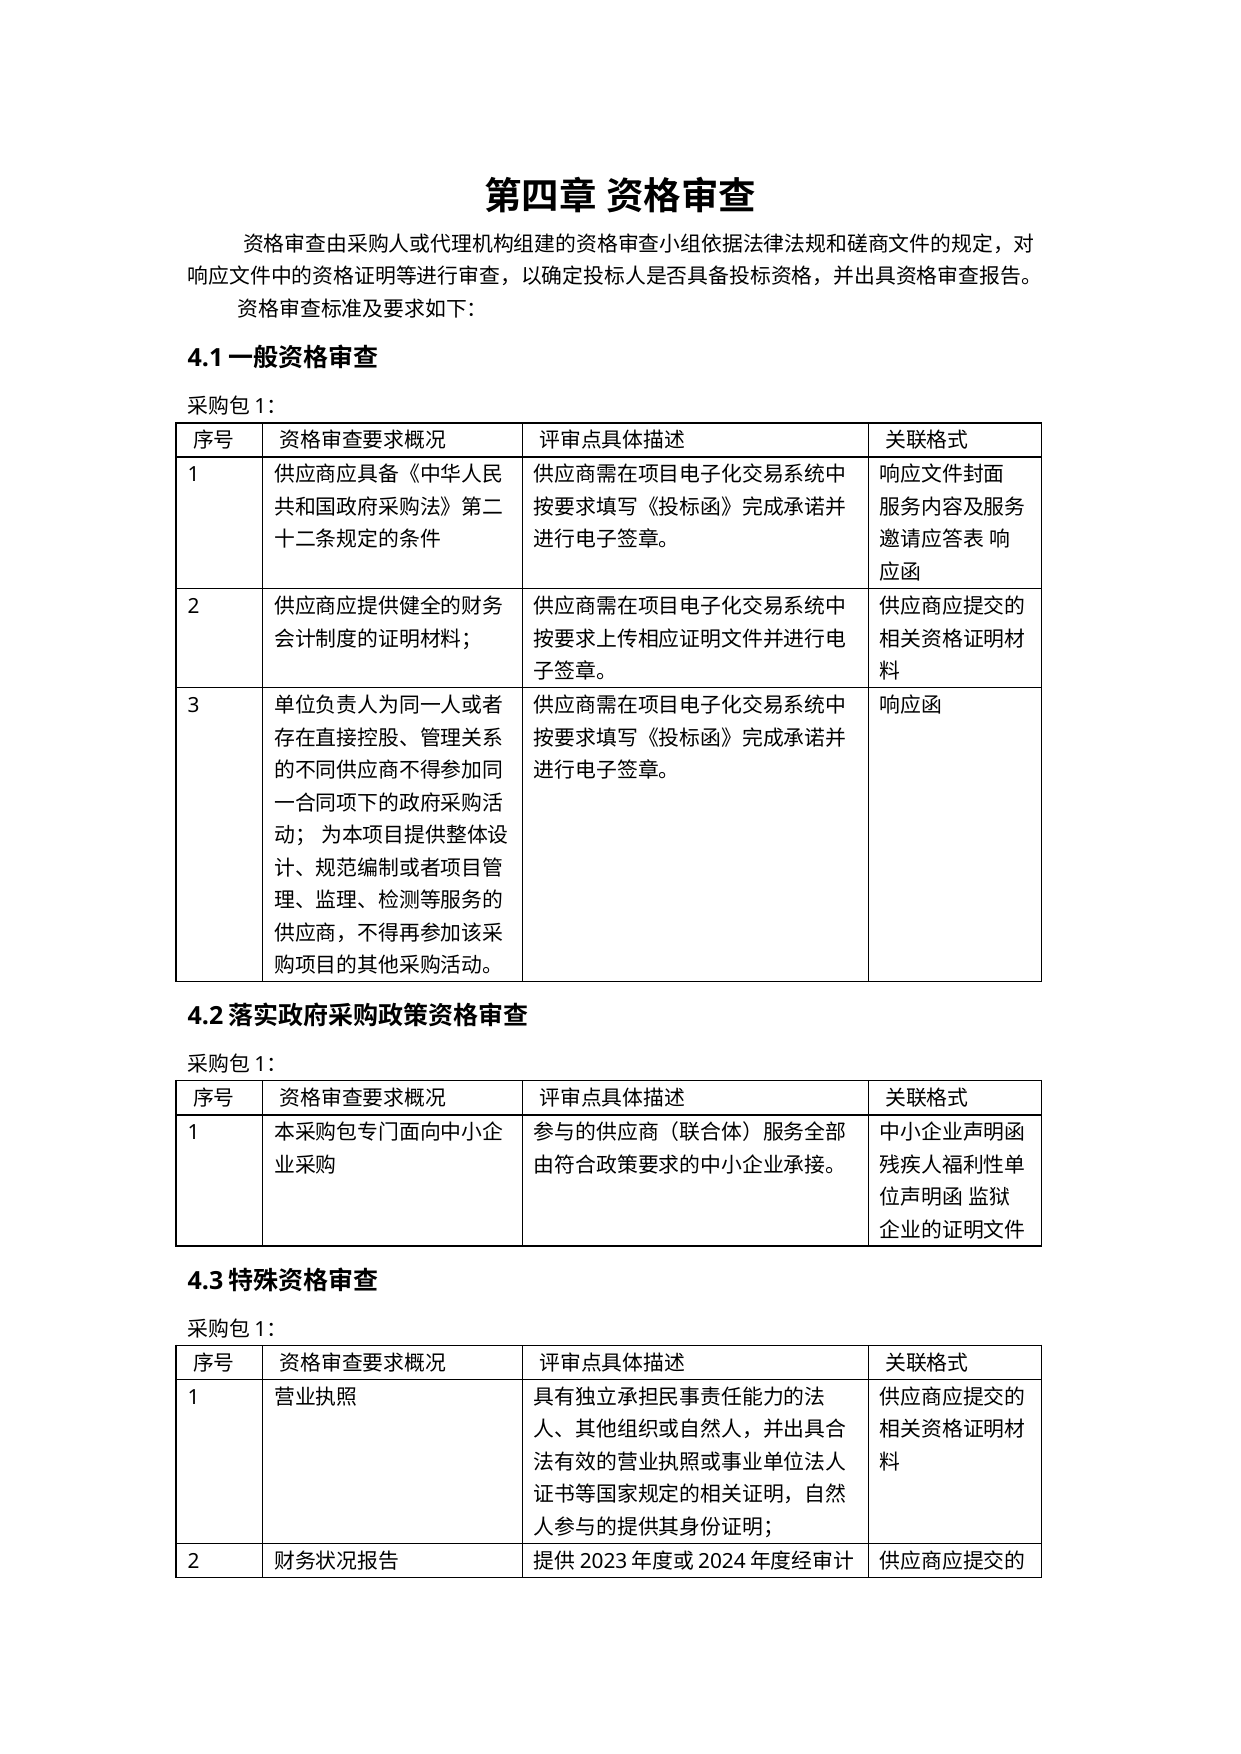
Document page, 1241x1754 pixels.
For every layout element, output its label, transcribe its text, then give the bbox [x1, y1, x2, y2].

table_cell 响应函 [869, 688, 1041, 981]
table_cell 供应商应提交的相关资格证明材料 [869, 1544, 1041, 1577]
table_cell 2 [177, 1544, 262, 1577]
text 4.1一般资格审查 [187, 324, 1053, 389]
table_header 评审点具体描述 [523, 1081, 868, 1114]
table_cell 1 [177, 458, 262, 588]
table_cell 响应文件封面 服务内容及服务邀请应答表 响应函 [869, 458, 1041, 588]
table_header 评审点具体描述 [523, 424, 868, 456]
table_header 关联格式 [869, 1346, 1041, 1378]
table_cell 供应商需在项目电子化交易系统中按要求填写《投标函》完成承诺并进行电子签章。 [523, 688, 868, 981]
table_cell 具有独立承担民事责任能力的法人、其他组织或自然人，并出具合法有效的营业执照或事业单位法人证书等国家规定的相关证明，自然人参与的提供其身份证明； [523, 1380, 868, 1543]
table_header 评审点具体描述 [523, 1346, 868, 1378]
text 4.2落实政府采购政策资格审查 [187, 982, 1053, 1047]
table_cell 供应商应提交的相关资格证明材料 [869, 1380, 1041, 1543]
table_cell 3 [177, 688, 262, 981]
text 采购包1： [187, 389, 1053, 422]
table_header 序号 [177, 1346, 262, 1378]
text 采购包1： [187, 1047, 1053, 1080]
table_cell 2 [177, 589, 262, 687]
text 第四章 资格审查 [187, 162, 1053, 227]
table_cell 1 [177, 1380, 262, 1543]
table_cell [523, 1544, 868, 1577]
table_header 序号 [177, 424, 262, 456]
table_cell 供应商应提供健全的财务会计制度的证明材料； [263, 589, 522, 687]
table_cell 供应商应具备《中华人民共和国政府采购法》第二十二条规定的条件 [263, 458, 522, 588]
text 资格审查标准及要求如下： [187, 292, 1053, 324]
table_cell 供应商需在项目电子化交易系统中按要求上传相应证明文件并进行电子签章。 [523, 589, 868, 687]
text 采购包1： [187, 1312, 1053, 1344]
table_header 资格审查要求概况 [263, 1346, 522, 1378]
table_cell 营业执照 [263, 1380, 522, 1543]
table_header 资格审查要求概况 [263, 1081, 522, 1114]
table_cell 财务状况报告 [263, 1544, 522, 1577]
text 4.3特殊资格审查 [187, 1247, 1053, 1312]
table_cell 1 [177, 1116, 262, 1245]
table_header 序号 [177, 1081, 262, 1114]
table_cell 供应商需在项目电子化交易系统中按要求填写《投标函》完成承诺并进行电子签章。 [523, 458, 868, 588]
table_cell 中小企业声明函 残疾人福利性单位声明函 监狱企业的证明文件 [869, 1116, 1041, 1245]
table_cell 供应商应提交的相关资格证明材料 [869, 589, 1041, 687]
table_cell 单位负责人为同一人或者存在直接控股、管理关系的不同供应商不得参加同一合同项下的政府采购活动； 为本项目提供整体设计、规范编制或者项目管理、监理、检测等服务的供应商，不得再参加该采购项目的其他采购活动。 [263, 688, 522, 981]
table_header 资格审查要求概况 [263, 424, 522, 456]
text 资格审查由采购人或代理机构组建的资格审查小组依据法律法规和磋商文件的规定，对响应文件中的资格证明等进行审查，以确定投标人是否具备投标资格，并出具资格审查报告。 [187, 227, 1053, 292]
table_header 关联格式 [869, 1081, 1041, 1114]
table_cell 参与的供应商（联合体）服务全部由符合政策要求的中小企业承接。 [523, 1116, 868, 1245]
table_header 关联格式 [869, 424, 1041, 456]
table_cell 本采购包专门面向中小企业采购 [263, 1116, 522, 1245]
